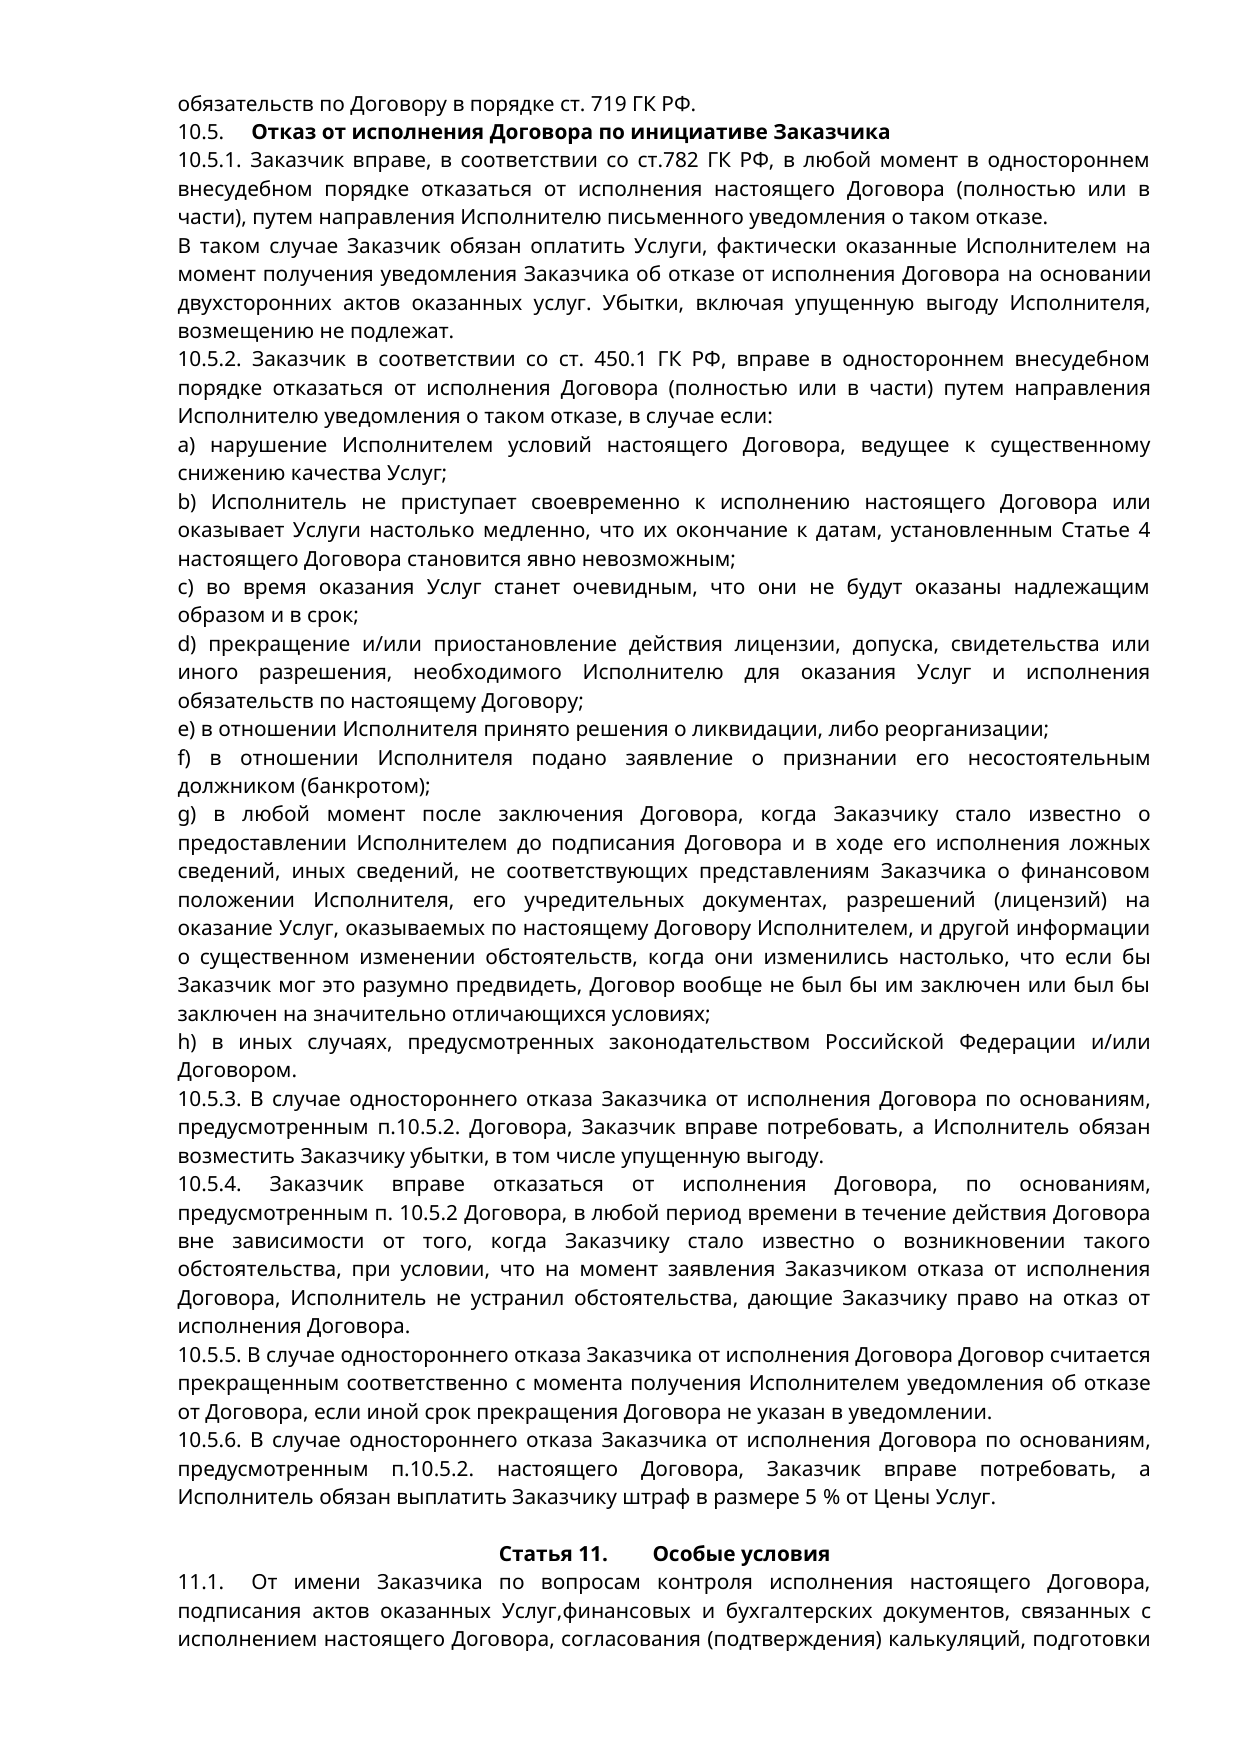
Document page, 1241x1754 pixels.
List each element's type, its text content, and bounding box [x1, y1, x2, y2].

text 10.5.5. В случае одностороннего отказа Заказчика от исполнения Договора Договор считается прекращенным соответственно с момента получения Исполнителем уведомления об отказе от Договора, если иной срок прекращения Договора не указан в уведомлении. [177, 1340, 1152, 1425]
text 10.5.2. Заказчик в соответствии со ст. 450.1 ГК РФ, вправе в одностороннем внесудебном порядке отказаться от исполнения Договора (полностью или в части) путем направления Исполнителю уведомления о таком отказе, в случае если: [177, 344, 1152, 430]
text c) во время оказания Услуг станет очевидным, что они не будут оказаны надлежащим образом и в срок; [177, 572, 1152, 629]
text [177, 89, 1152, 117]
text f) в отношении Исполнителя подано заявление о признании его несостоятельным должником (банкротом); [177, 743, 1152, 799]
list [177, 1567, 1152, 1653]
text e) в отношении Исполнителя принято решения о ликвидации, либо реорганизации; [177, 714, 1152, 743]
text 10.5.6. В случае одностороннего отказа Заказчика от исполнения Договора по основаниям, предусмотренным п.10.5.2. настоящего Договора, Заказчик вправе потребовать, а Исполнитель обязан выплатить Заказчику штраф в размере 5 % от Цены Услуг. [177, 1425, 1152, 1511]
text d) прекращение и/или приостановление действия лицензии, допуска, свидетельства или иного разрешения, необходимого Исполнителю для оказания Услуг и исполнения обязательств по настоящему Договору; [177, 629, 1152, 714]
text b) Исполнитель не приступает своевременно к исполнению настоящего Договора или оказывает Услуги настолько медленно, что их окончание к датам, установленным Статье 4 настоящего Договора становится явно невозможным; [177, 487, 1152, 572]
text h) в иных случаях, предусмотренных законодательством Российской Федерации и/или Договором. [177, 1027, 1152, 1084]
text 10.5.1. Заказчик вправе, в соответствии со ст.782 ГК РФ, в любой момент в одностороннем внесудебном порядке отказаться от исполнения настоящего Договора (полностью или в части), путем направления Исполнителю письменного уведомления о таком отказе. [177, 146, 1152, 231]
text a) нарушение Исполнителем условий настоящего Договора, ведущее к существенному снижению качества Услуг; [177, 430, 1152, 487]
text 10.5.4. Заказчик вправе отказаться от исполнения Договора, по основаниям, предусмотренным п. 10.5.2 Договора, в любой период времени в течение действия Договора вне зависимости от того, когда Заказчику стало известно о возникновении такого обстоятельства, при условии, что на момент заявления Заказчиком отказа от исполнения Договора, Исполнитель не устранил обстоятельства, дающие Заказчику право на отказ от исполнения Договора. [177, 1169, 1152, 1340]
text g) в любой момент после заключения Договора, когда Заказчику стало известно о предоставлении Исполнителем до подписания Договора и в ходе его исполнения ложных сведений, иных сведений, не соответствующих представлениям Заказчика о финансовом положении Исполнителя, его учредительных документах, разрешений (лицензий) на оказание Услуг, оказываемых по настоящему Договору Исполнителем, и другой информации о существенном изменении обстоятельств, когда они изменились настолько, что если бы Заказчик мог это разумно предвидеть, Договор вообще не был бы им заключен или был бы заключен на значительно отличающихся условиях; [177, 799, 1152, 1027]
subtitle Особые условия [177, 1539, 1152, 1567]
text В таком случае Заказчик обязан оплатить Услуги, фактически оказанные Исполнителем на момент получения уведомления Заказчика об отказе от исполнения Договора на основании двухсторонних актов оказанных услуг. Убытки, включая упущенную выгоду Исполнителя, возмещению не подлежат. [177, 231, 1152, 344]
text 10.5.3. В случае одностороннего отказа Заказчика от исполнения Договора по основаниям, предусмотренным п.10.5.2. Договора, Заказчик вправе потребовать, а Исполнитель обязан возместить Заказчику убытки, в том числе упущенную выгоду. [177, 1084, 1152, 1169]
list Отказ от исполнения Договора по инициативе Заказчика [177, 117, 1152, 146]
